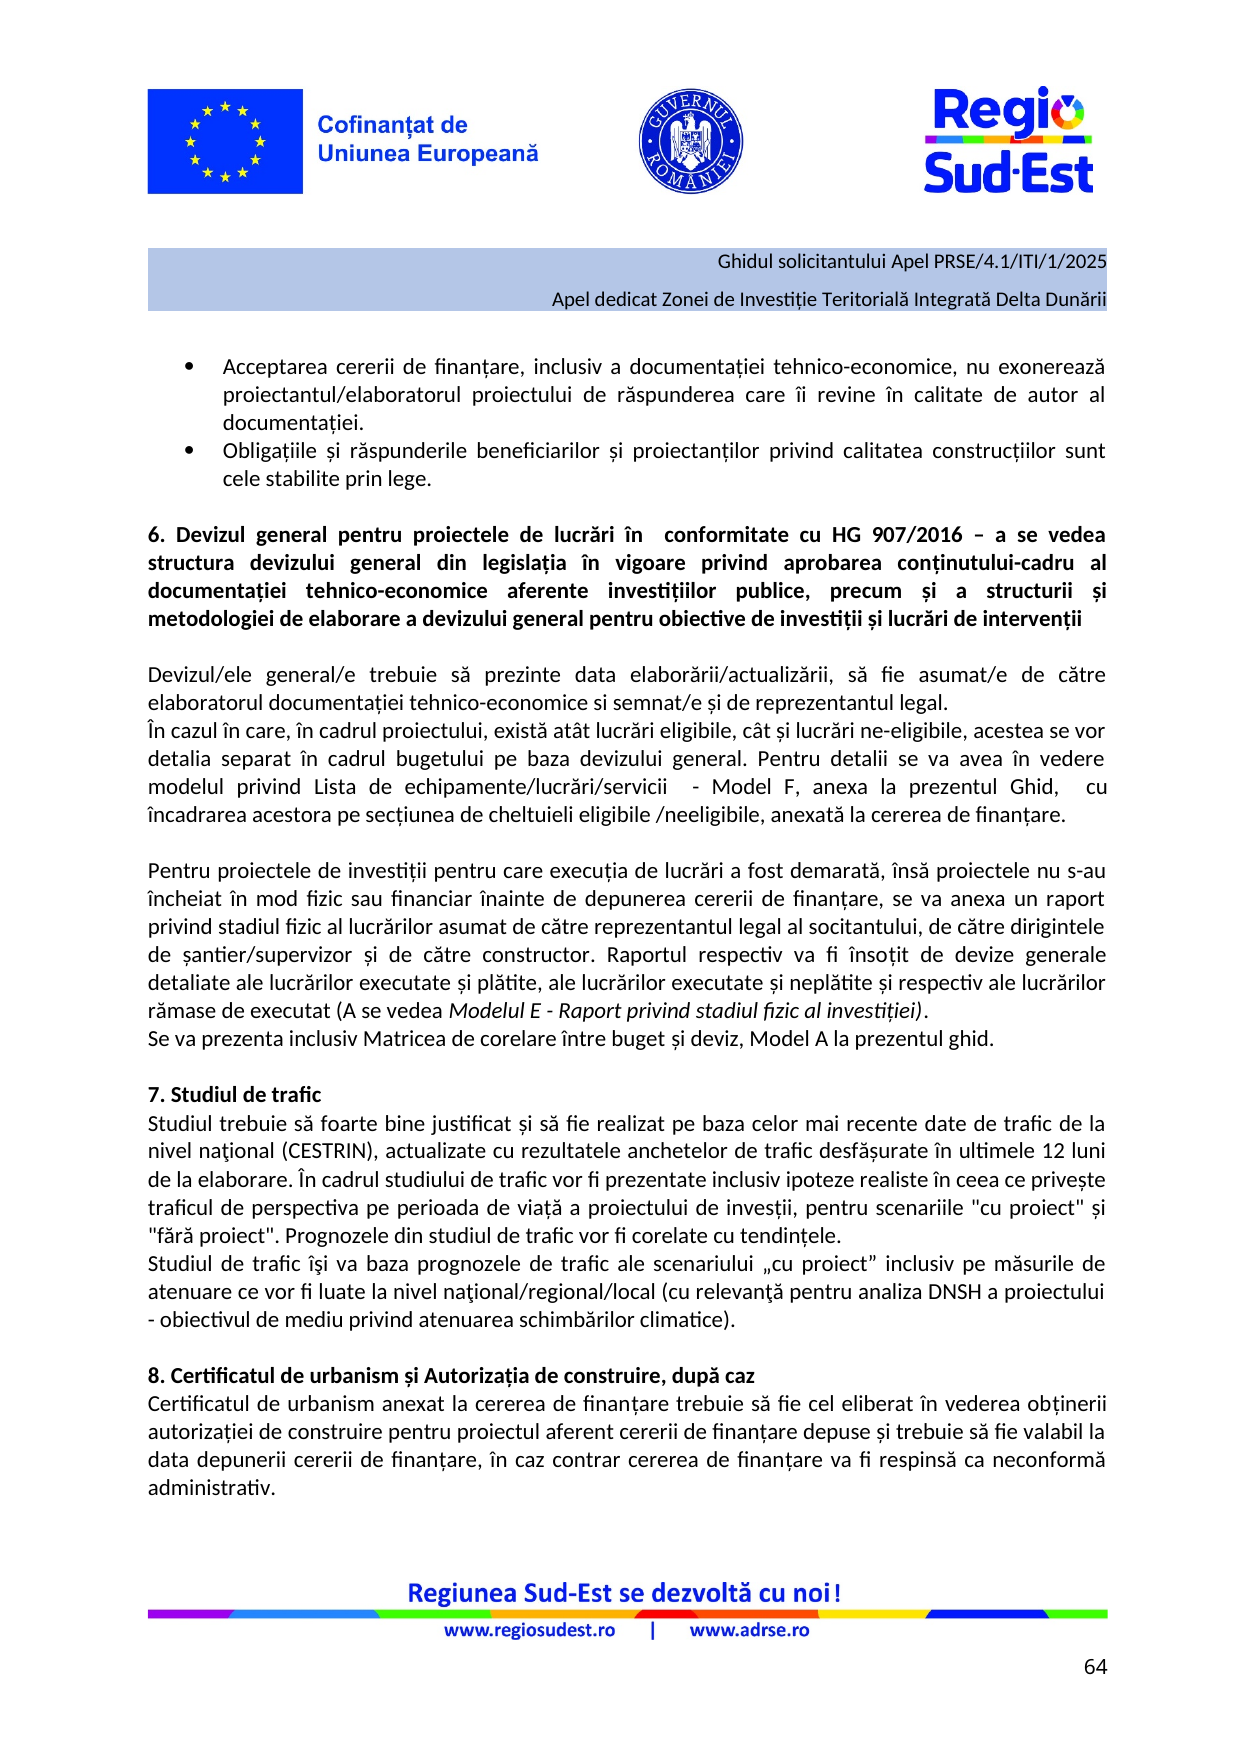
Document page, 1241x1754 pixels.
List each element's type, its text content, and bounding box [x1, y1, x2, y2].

text 7. Studiul de trafic [148, 1081, 1107, 1109]
text Devizul/ele general/e trebuie să prezinte data elaborării/actualizării, să fie asumat/e de către elaboratorul documentației tehnico-economice si semnat/e și de reprezentantul legal. [148, 660, 1107, 716]
list Se va prezenta inclusiv Matricea de corelare între buget şi deviz, Model A la prezentul ghid. [148, 1024, 1107, 1053]
text 8. Certificatul de urbanism și Autorizația de construire, după caz [148, 1361, 1107, 1389]
list Acceptarea cererii de finanțare, inclusiv a documentației tehnico-economice, nu exonerează proiectantul/elaboratorul proiectului de răspunderea care îi revine în calitate de autor al documentației. [185, 352, 1107, 436]
text Pentru proiectele de investiţii pentru care execuţia de lucrări a fost demarată, însă proiectele nu s-au încheiat în mod fizic sau financiar înainte de depunerea cererii de finanțare, se va anexa un raport privind stadiul fizic al lucrărilor asumat de către reprezentantul legal al socitantului, de către dirigintele de şantier/supervizor şi de către constructor. Raportul respectiv va fi însoţit de devize generale detaliate ale lucrărilor executate şi plătite, ale lucrărilor executate şi neplătite şi respectiv ale lucrărilor rămase de executat (A se vedea Modelul E - Raport privind stadiul fizic al investiţiei). [148, 856, 1107, 1024]
list Obligațiile și răspunderile beneficiarilor și proiectanților privind calitatea construcțiilor sunt cele stabilite prin lege. [185, 436, 1107, 492]
text 6. Devizul general pentru proiectele de lucrări în conformitate cu HG 907/2016 – a se vedea structura devizului general din legislația în vigoare privind aprobarea conţinutului-cadru al documentaţiei tehnico-economice aferente investiţiilor publice, precum şi a structurii şi metodologiei de elaborare a devizului general pentru obiective de investiţii şi lucrări de intervenţii [148, 520, 1107, 632]
text Studiul de trafic îşi va baza prognozele de trafic ale scenariului „cu proiect” inclusiv pe măsurile de atenuare ce vor fi luate la nivel naţional/regional/local (cu relevanţă pentru analiza DNSH a proiectului - obiectivul de mediu privind atenuarea schimbărilor climatice). [148, 1249, 1107, 1333]
picture [147, 1582, 1108, 1640]
text Certificatul de urbanism anexat la cererea de finanţare trebuie să fie cel eliberat în vederea obţinerii autorizaţiei de construire pentru proiectul aferent cererii de finanțare depuse și trebuie să fie valabil la data depunerii cererii de finanţare, în caz contrar cererea de finanţare va fi respinsă ca neconformă administrativ. [148, 1389, 1107, 1501]
text În cazul în care, în cadrul proiectului, există atât lucrări eligibile, cât și lucrări ne-eligibile, acestea se vor detalia separat în cadrul bugetului pe baza devizului general. Pentru detalii se va avea în vedere modelul privind Lista de echipamente/lucrări/servicii - Model F, anexa la prezentul Ghid, cu încadrarea acestora pe secțiunea de cheltuieli eligibile /neeligibile, anexată la cererea de finanțare. [148, 716, 1107, 828]
picture [147, 86, 1093, 195]
text Studiul trebuie să foarte bine justificat și să fie realizat pe baza celor mai recente date de trafic de la nivel naţional (CESTRIN), actualizate cu rezultatele anchetelor de trafic desfășurate în ultimele 12 luni de la elaborare. În cadrul studiului de trafic vor fi prezentate inclusiv ipoteze realiste în ceea ce privește traficul de perspectiva pe perioada de viață a proiectului de invesții, pentru scenariile "cu proiect" și "fără proiect". Prognozele din studiul de trafic vor fi corelate cu tendințele. [148, 1109, 1107, 1249]
